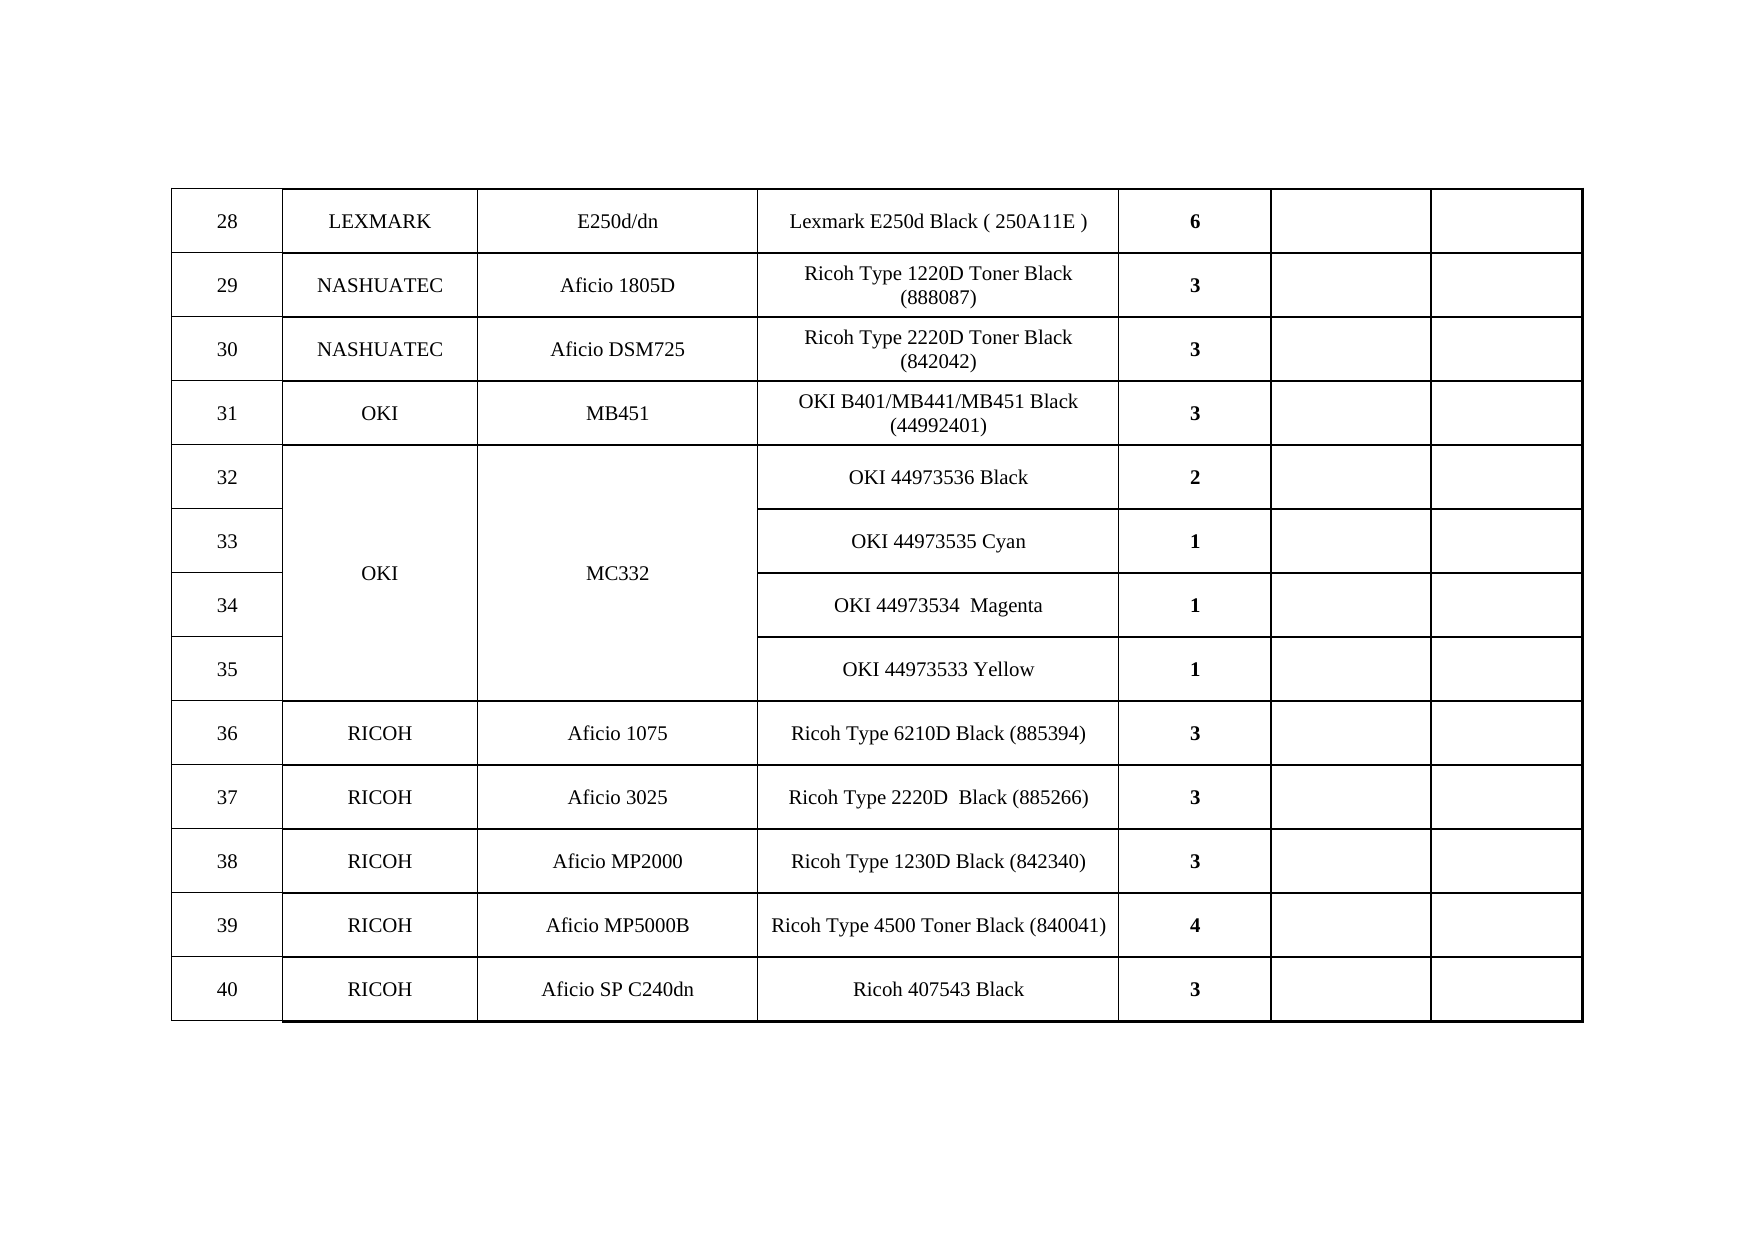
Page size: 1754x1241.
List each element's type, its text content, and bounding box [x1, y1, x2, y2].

table_cell Ricoh 407543 Black [758, 958, 1118, 1020]
table_cell Ricoh Type 4500 Toner Black (840041) [758, 894, 1118, 956]
table_cell 1 [1119, 574, 1270, 636]
table_cell 30 [172, 317, 282, 380]
table_cell [1272, 638, 1430, 700]
table_cell MC332 [478, 446, 757, 700]
table_cell [1432, 766, 1581, 828]
table_cell 34 [172, 573, 282, 636]
table_cell Lexmark E250d Black ( 250A11E ) [758, 190, 1118, 252]
table_cell 3 [1119, 254, 1270, 316]
table_cell Aficio 3025 [478, 766, 757, 828]
table_cell 4 [1119, 894, 1270, 956]
table_cell [1272, 766, 1430, 828]
table_cell OKI 44973534 Magenta [758, 574, 1118, 636]
table_cell 29 [172, 253, 282, 316]
table_cell OKI 44973536 Black [758, 446, 1118, 508]
table_cell Aficio MP5000B [478, 894, 757, 956]
table_cell 3 [1119, 958, 1270, 1020]
table_cell 3 [1119, 382, 1270, 444]
table_cell 3 [1119, 702, 1270, 764]
table_cell OKI 44973533 Yellow [758, 638, 1118, 700]
table_cell 36 [172, 701, 282, 764]
table_cell 2 [1119, 446, 1270, 508]
table_cell NASHUATEC [283, 318, 477, 380]
table_cell [1272, 958, 1430, 1020]
table_cell RICOH [283, 830, 477, 892]
table_cell [1272, 318, 1430, 380]
table_cell [1272, 510, 1430, 572]
table_cell [1272, 894, 1430, 956]
table_cell RICOH [283, 766, 477, 828]
table_cell 1 [1119, 638, 1270, 700]
table_cell [1432, 254, 1581, 316]
table_cell [1272, 702, 1430, 764]
table_cell Ricoh Type 6210D Black (885394) [758, 702, 1118, 764]
table_cell Aficio DSM725 [478, 318, 757, 380]
table_cell Aficio 1805D [478, 254, 757, 316]
table_cell 28 [172, 189, 282, 252]
table_cell Aficio MP2000 [478, 830, 757, 892]
table_cell [1432, 702, 1581, 764]
table_cell MB451 [478, 382, 757, 444]
table_cell [1272, 574, 1430, 636]
table_cell RICOH [283, 958, 477, 1020]
table_cell OKI [283, 382, 477, 444]
table_cell 38 [172, 829, 282, 892]
table_cell 32 [172, 445, 282, 508]
table_cell 3 [1119, 766, 1270, 828]
table_cell 3 [1119, 318, 1270, 380]
table_cell E250d/dn [478, 190, 757, 252]
table_cell [1432, 190, 1581, 252]
table_cell 35 [172, 637, 282, 700]
table_cell [1432, 958, 1581, 1020]
table_cell LEXMARK [283, 190, 477, 252]
table_cell Aficio 1075 [478, 702, 757, 764]
table_cell [1432, 894, 1581, 956]
table_cell 3 [1119, 830, 1270, 892]
table_cell [1272, 190, 1430, 252]
table_cell 37 [172, 765, 282, 828]
table_cell OKI 44973535 Cyan [758, 510, 1118, 572]
table_cell [1432, 574, 1581, 636]
table_cell OKI B401/MB441/MB451 Black (44992401) [758, 382, 1118, 444]
table_cell [1432, 830, 1581, 892]
table_cell Aficio SP C240dn [478, 958, 757, 1020]
table_cell [1272, 382, 1430, 444]
table_cell Ricoh Type 1230D Black (842340) [758, 830, 1118, 892]
table_cell RICOH [283, 702, 477, 764]
table_cell [1432, 510, 1581, 572]
table_cell Ricoh Type 1220D Toner Black (888087) [758, 254, 1118, 316]
table_cell Ricoh Type 2220D Black (885266) [758, 766, 1118, 828]
table_cell RICOH [283, 894, 477, 956]
table_cell 6 [1119, 190, 1270, 252]
table_cell 40 [172, 957, 282, 1020]
table_cell [1272, 254, 1430, 316]
table_cell OKI [283, 446, 477, 700]
table_cell [1432, 318, 1581, 380]
table_cell [1432, 446, 1581, 508]
table_cell [1272, 446, 1430, 508]
table_cell [1432, 638, 1581, 700]
table_cell 39 [172, 893, 282, 956]
table_cell 31 [172, 381, 282, 444]
table_cell 1 [1119, 510, 1270, 572]
table_cell 33 [172, 509, 282, 572]
table_cell [1272, 830, 1430, 892]
table_cell Ricoh Type 2220D Toner Black (842042) [758, 318, 1118, 380]
table_cell NASHUATEC [283, 254, 477, 316]
table_cell [1432, 382, 1581, 444]
